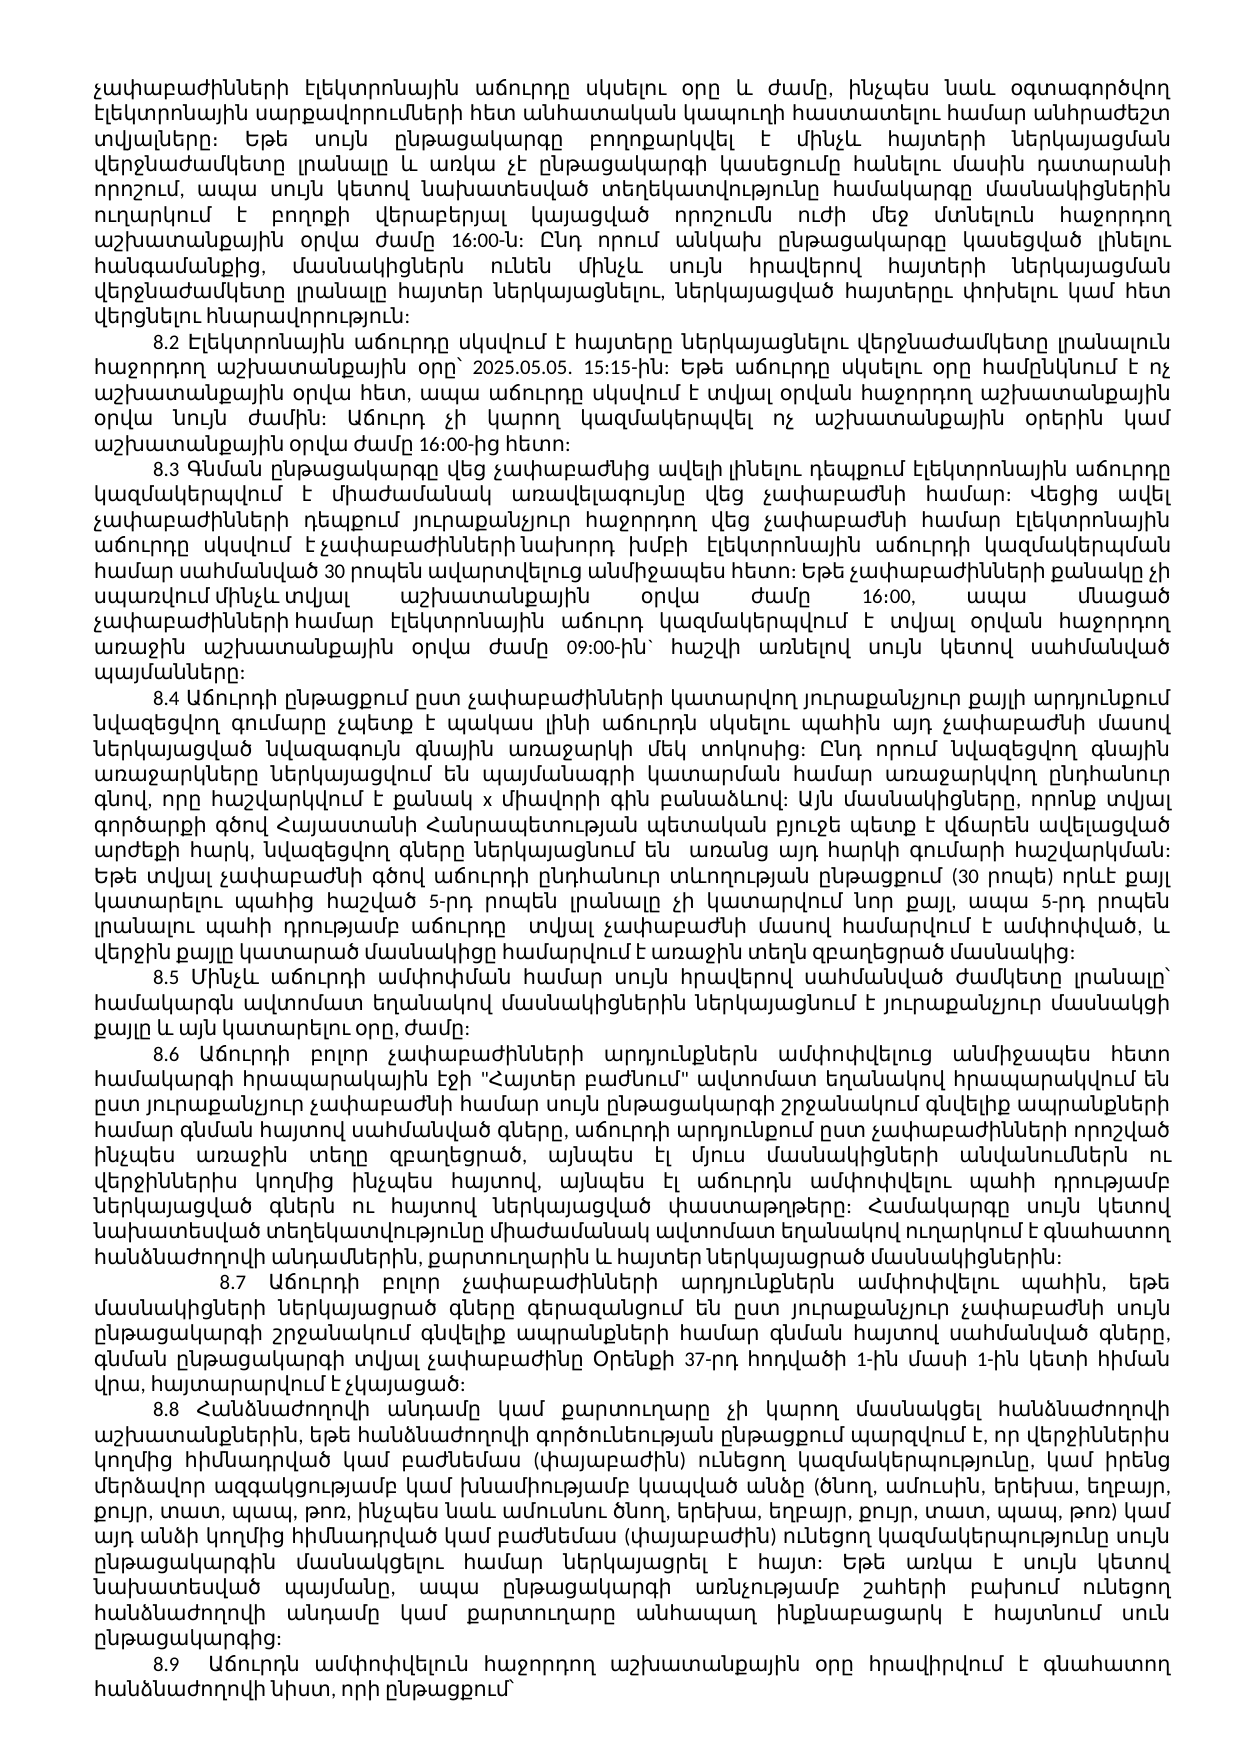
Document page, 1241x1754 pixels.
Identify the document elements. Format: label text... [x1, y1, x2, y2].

text 8.4 Աճուրդի ընթացքում ըստ չափաբաժինների կատարվող յուրաքանչյուր քայլի արդյունքում նվազեցվող գումարը չպետք է պակաս լինի աճուրդն սկսելու պահին այդ չափաբաժնի մասով ներկայացված նվազագույն գնային առաջարկի մեկ տոկոսից: Ընդ որում նվազեցվող գնային առաջարկները ներկայացվում են պայմանագրի կատարման համար առաջարկվող ընդհանուր գնով, որը հաշվարկվում է քանակ x միավորի գին բանաձևով: Այն մասնակիցները, որոնք տվյալ գործարքի գծով Հայաստանի Հանրապետության պետական բյուջե պետք է վճարեն ավելացված արժեքի հարկ, նվազեցվող գները ներկայացնում են առանց այդ հարկի գումարի հաշվարկման: Եթե տվյալ չափաբաժնի գծով աճուրդի ընդհանուր տևողության ընթացքում (30 րոպե) որևէ քայլ կատարելու պահից հաշված 5-րդ րոպեն լրանալը չի կատարվում նոր քայլ, ապա 5-րդ րոպեն լրանալու պահի դրությամբ աճուրդը տվյալ չափաբաժնի մասով համարվում է ամփոփված, և վերջին քայլը կատարած մասնակիցը համարվում է առաջին տեղն զբաղեցրած մասնակից: [94, 685, 1171, 964]
text 8.5 Մինչև աճուրդի ամփոփման համար սույն հրավերով սահմանված ժամկետը լրանալը՝ համակարգն ավտոմատ եղանակով մասնակիցներին ներկայացնում է յուրաքանչյուր մասնակցի քայլը և այն կատարելու օրը, ժամը: [94, 964, 1171, 1041]
text 8.3 Գնման ընթացակարգը վեց չափաբաժնից ավելի լինելու դեպքում էլեկտրոնային աճուրդը կազմակերպվում է միաժամանակ առավելագույնը վեց չափաբաժնի համար: Վեցից ավել չափաբաժինների դեպքում յուրաքանչյուր հաջորդող վեց չափաբաժնի համար էլեկտրոնային աճուրդը սկսվում է չափաբաժինների նախորդ խմբի էլեկտրոնային աճուրդի կազմակերպման համար սահմանված 30 րոպեն ավարտվելուց անմիջապես հետո: Եթե չափաբաժինների քանակը չի սպառվում մինչև տվյալ աշխատանքային օրվա ժամը 16։00, ապա մնացած չափաբաժինների համար էլեկտրոնային աճուրդ կազմակերպվում է տվյալ օրվան հաջորդող առաջին աշխատանքային օրվա ժամը 09:00-ին` հաշվի առնելով սույն կետով սահմանված պայմանները: [94, 456, 1171, 685]
text 8.2 Էլեկտրոնային աճուրդը սկսվում է հայտերը ներկայացնելու վերջնաժամկետը լրանալուն հաջորդող աշխատանքային օրը՝ 2025.05.05. 15:15 -ին: Եթե աճուրդը սկսելու օրը համընկնում է ոչ աշխատանքային օրվա հետ, ապա աճուրդը սկսվում է տվյալ օրվան հաջորդող աշխատանքային օրվա նույն ժամին: Աճուրդ չի կարող կազմակերպվել ոչ աշխատանքային օրերին կամ աշխատանքային օրվա ժամը 16։00-ից հետո: [94, 329, 1171, 456]
text 8.8 Հանձնաժողովի անդամը կամ քարտուղարը չի կարող մասնակցել հանձնաժողովի աշխատանքներին, եթե հանձնաժողովի գործունեության ընթացքում պարզվում է, որ վերջիններիս կողմից հիմնադրված կամ բաժնեմաս (փայաբաժին) ունեցող կազմակերպությունը, կամ իրենց մերձավոր ազգակցությամբ կամ խնամիությամբ կապված անձը (ծնող, ամուսին, երեխա, եղբայր, քույր, տատ, պապ, թոռ, ինչպես նաև ամուսնու ծնող, երեխա, եղբայր, քույր, տատ, պապ, թոռ) կամ այդ անձի կողմից հիմնադրված կամ բաժնեմաս (փայաբաժին) ունեցող կազմակերպությունը սույն ընթացակարգին մասնակցելու համար ներկայացրել է հայտ: Եթե առկա է սույն կետով նախատեսված պայմանը, ապա ընթացակարգի առնչությամբ շահերի բախում ունեցող հանձնաժողովի անդամը կամ քարտուղարը անհապաղ ինքնաբացարկ է հայտնում սուն ընթացակարգից: [94, 1397, 1171, 1651]
text 8.9 Աճուրդն ամփոփվելուն հաջորդող աշխատանքային օրը հրավիրվում է գնահատող հանձնաժողովի նիստ, որի ընթացքում՝ [94, 1651, 1171, 1702]
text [94, 75, 1171, 329]
text 8.6 Աճուրդի բոլոր չափաբաժինների արդյունքներն ամփոփվելուց անմիջապես հետո համակարգի հրապարակային էջի "Հայտեր բաժնում" ավտոմատ եղանակով հրապարակվում են ըստ յուրաքանչյուր չափաբաժնի համար սույն ընթացակարգի շրջանակում գնվելիք ապրանքների համար գնման հայտով սահմանված գները, աճուրդի արդյունքում ըստ չափաբաժինների որոշված ինչպես առաջին տեղը զբաղեցրած, այնպես էլ մյուս մասնակիցների անվանումներն ու վերջիններիս կողմից ինչպես հայտով, այնպես էլ աճուրդն ամփոփվելու պահի դրությամբ ներկայացված գներն ու հայտով ներկայացված փաստաթղթերը: Համակարգը սույն կետով նախատեսված տեղեկատվությունը միաժամանակ ավտոմատ եղանակով ուղարկում է գնահատող հանձնաժողովի անդամներին, քարտուղարին և հայտեր ներկայացրած մասնակիցներին: [94, 1041, 1171, 1269]
text 8.7 Աճուրդի բոլոր չափաբաժինների արդյունքներն ամփոփվելու պահին, եթե մասնակիցների ներկայացրած գները գերազանցում են ըստ յուրաքանչյուր չափաբաժնի սույն ընթացակարգի շրջանակում գնվելիք ապրանքների համար գնման հայտով սահմանված գները, գնման ընթացակարգի տվյալ չափաբաժինը Օրենքի 37-րդ հոդվածի 1-ին մասի 1-ին կետի հիման վրա, հայտարարվում է չկայացած: [94, 1269, 1171, 1397]
